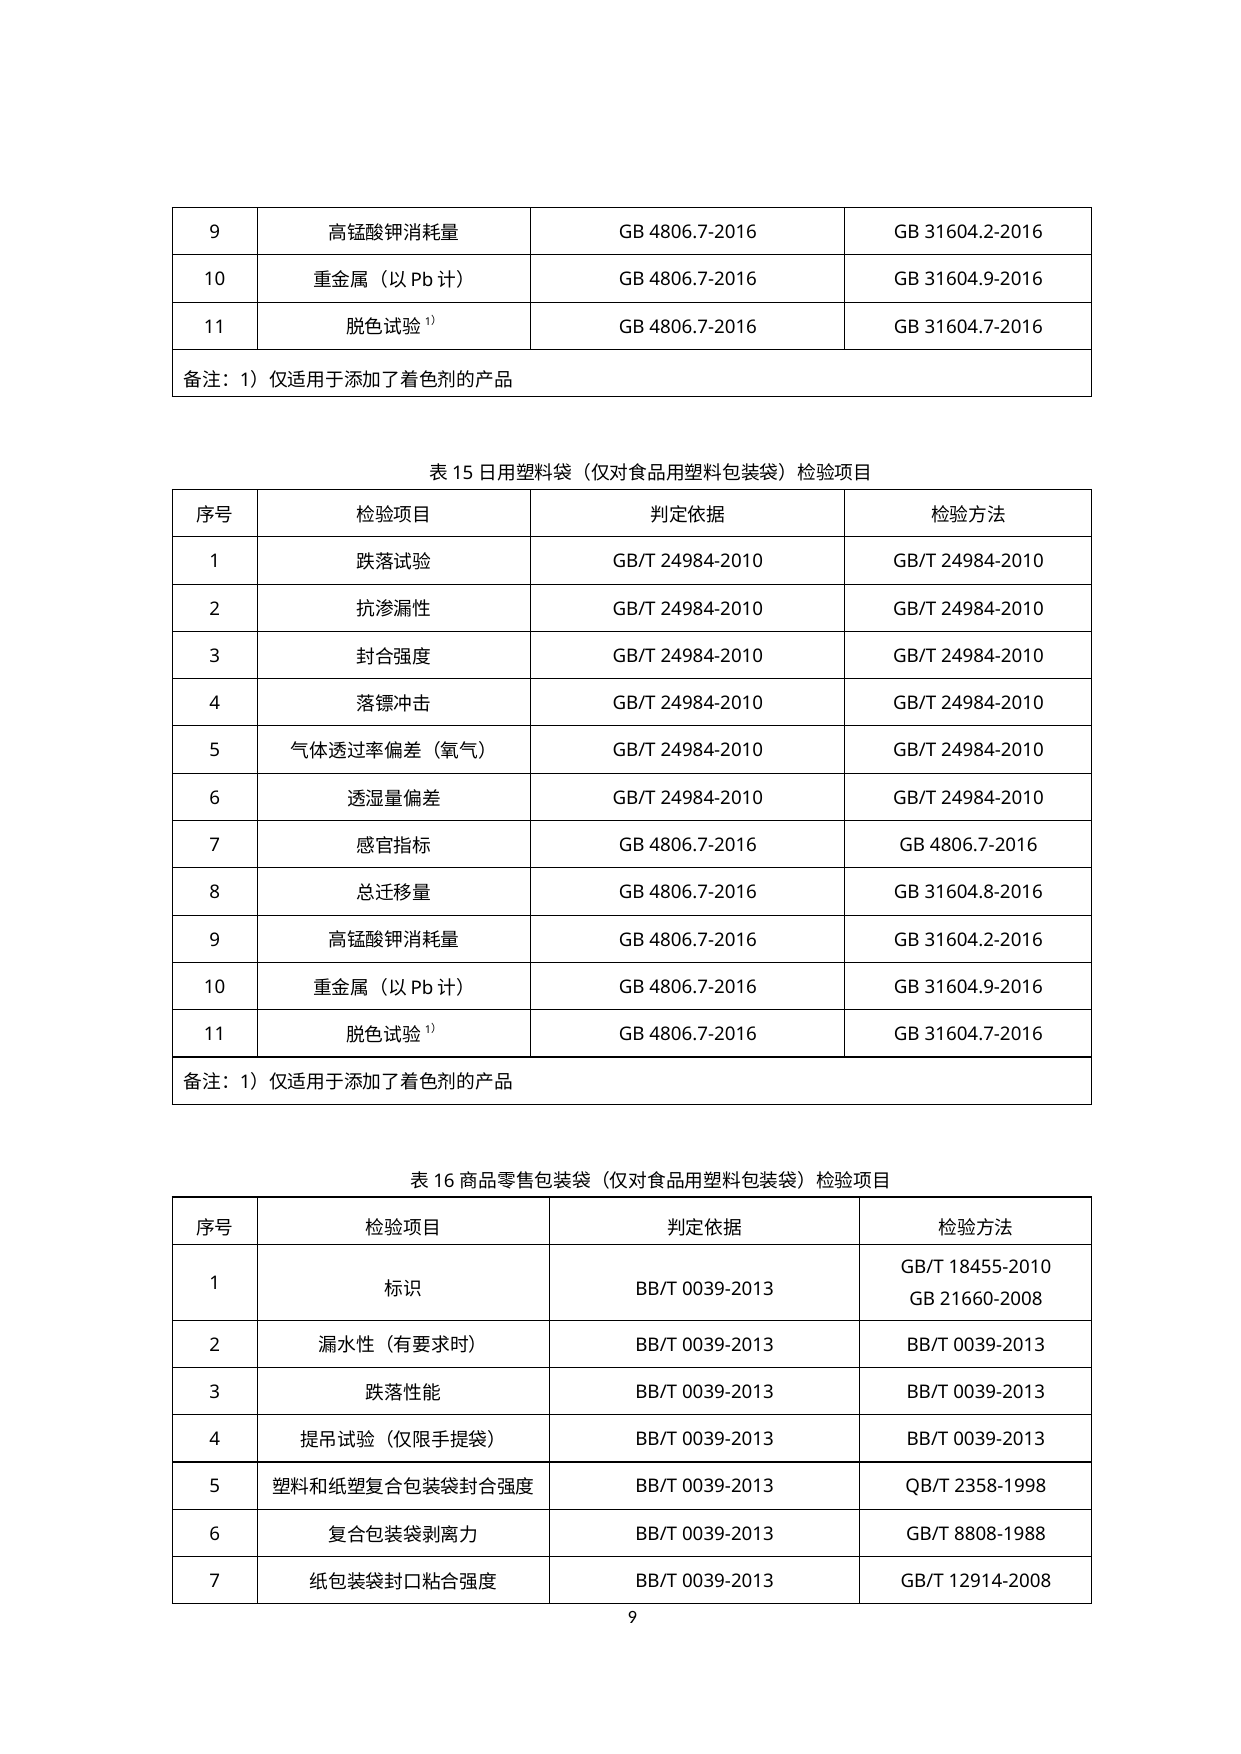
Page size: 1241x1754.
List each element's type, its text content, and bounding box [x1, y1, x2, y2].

table_header 序号 [173, 1198, 257, 1244]
table_cell 脱色试验1） [258, 303, 530, 349]
table_cell 4 [173, 679, 257, 725]
table_cell 跌落性能 [258, 1368, 549, 1414]
table_cell 封合强度 [258, 632, 530, 678]
table_cell BB/T 0039-2013 [550, 1321, 859, 1367]
table_cell GB 4806.7-2016 [531, 916, 844, 962]
table_cell GB/T 24984-2010 [845, 537, 1091, 583]
table_cell 11 [173, 1010, 257, 1056]
table_header 判定依据 [531, 490, 844, 536]
table_cell GB/T 24984-2010 [531, 679, 844, 725]
table_cell 9 [173, 208, 257, 254]
table_cell 7 [173, 1557, 257, 1603]
table_cell QB/T 2358-1998 [860, 1463, 1091, 1509]
table_cell BB/T 0039-2013 [550, 1463, 859, 1509]
table_cell 10 [173, 963, 257, 1009]
table_cell GB/T 18455-2010 GB 21660-2008 [860, 1245, 1091, 1319]
table_cell 脱色试验1） [258, 1010, 530, 1056]
table_cell GB/T 24984-2010 [845, 726, 1091, 773]
table_cell 5 [173, 1463, 257, 1509]
table_cell GB 31604.7-2016 [845, 1010, 1091, 1056]
table_cell 5 [173, 726, 257, 773]
table_cell 6 [173, 1510, 257, 1556]
text 表16 商品零售包装袋（仅对食品用塑料包装袋）检验项目 [165, 1151, 1098, 1196]
table_cell 4 [173, 1415, 257, 1461]
table_cell 感官指标 [258, 821, 530, 867]
table_cell 1 [173, 537, 257, 583]
table_cell 2 [173, 585, 257, 631]
table_header 检验方法 [860, 1198, 1091, 1244]
table_cell GB 31604.7-2016 [845, 303, 1091, 349]
table_cell GB/T 24984-2010 [531, 632, 844, 678]
table_cell 跌落试验 [258, 537, 530, 583]
table_header 检验方法 [845, 490, 1091, 536]
table_cell 10 [173, 255, 257, 302]
table_cell GB 4806.7-2016 [531, 868, 844, 914]
table_cell 复合包装袋剥离力 [258, 1510, 549, 1556]
table_cell 备注：1）仅适用于添加了着色剂的产品 [173, 350, 1091, 396]
table_cell GB/T 24984-2010 [845, 585, 1091, 631]
table_cell GB/T 24984-2010 [845, 774, 1091, 820]
table_cell GB/T 24984-2010 [845, 679, 1091, 725]
table_cell BB/T 0039-2013 [550, 1557, 859, 1603]
table_cell GB/T 24984-2010 [845, 632, 1091, 678]
table_header 检验项目 [258, 490, 530, 536]
table_cell 3 [173, 632, 257, 678]
table_cell 塑料和纸塑复合包装袋封合强度 [258, 1463, 549, 1509]
table_cell 标识 [258, 1245, 549, 1319]
text 表15 日用塑料袋（仅对食品用塑料包装袋）检验项目 [165, 443, 1098, 489]
table_cell 11 [173, 303, 257, 349]
table_cell 透湿量偏差 [258, 774, 530, 820]
table_cell GB 4806.7-2016 [531, 303, 844, 349]
table_cell BB/T 0039-2013 [550, 1245, 859, 1319]
table_cell GB/T 8808-1988 [860, 1510, 1091, 1556]
table_cell 8 [173, 868, 257, 914]
table_cell GB 4806.7-2016 [531, 963, 844, 1009]
table_cell GB/T 24984-2010 [531, 774, 844, 820]
table_cell 气体透过率偏差（氧气） [258, 726, 530, 773]
table_cell 6 [173, 774, 257, 820]
table_cell GB/T 24984-2010 [531, 537, 844, 583]
table_cell GB 4806.7-2016 [531, 255, 844, 302]
table_cell GB 4806.7-2016 [531, 208, 844, 254]
table_cell GB 4806.7-2016 [531, 1010, 844, 1056]
table_cell 备注：1）仅适用于添加了着色剂的产品 [173, 1058, 1091, 1104]
table_cell BB/T 0039-2013 [860, 1415, 1091, 1461]
table_cell GB 4806.7-2016 [531, 821, 844, 867]
table_cell GB 31604.9-2016 [845, 255, 1091, 302]
table_cell GB 31604.8-2016 [845, 868, 1091, 914]
table_header 序号 [173, 490, 257, 536]
table_cell 重金属（以Pb计） [258, 255, 530, 302]
table_cell GB/T 12914-2008 [860, 1557, 1091, 1603]
table_cell 总迁移量 [258, 868, 530, 914]
table_cell 9 [173, 916, 257, 962]
table_cell 漏水性（有要求时） [258, 1321, 549, 1367]
table_cell 重金属（以Pb计） [258, 963, 530, 1009]
table_cell BB/T 0039-2013 [550, 1415, 859, 1461]
table_cell 7 [173, 821, 257, 867]
table_cell 落镖冲击 [258, 679, 530, 725]
table_cell GB 31604.2-2016 [845, 208, 1091, 254]
table_cell GB 4806.7-2016 [845, 821, 1091, 867]
table_cell GB 31604.2-2016 [845, 916, 1091, 962]
table_cell 3 [173, 1368, 257, 1414]
table_cell BB/T 0039-2013 [550, 1368, 859, 1414]
table_cell BB/T 0039-2013 [550, 1510, 859, 1556]
table_cell 抗渗漏性 [258, 585, 530, 631]
table_cell GB/T 24984-2010 [531, 726, 844, 773]
table_cell BB/T 0039-2013 [860, 1368, 1091, 1414]
table_cell 高锰酸钾消耗量 [258, 208, 530, 254]
table_cell 1 [173, 1245, 257, 1319]
table_cell 2 [173, 1321, 257, 1367]
table_cell GB/T 24984-2010 [531, 585, 844, 631]
table_cell 高锰酸钾消耗量 [258, 916, 530, 962]
table_cell BB/T 0039-2013 [860, 1321, 1091, 1367]
table_cell 纸包装袋封口粘合强度 [258, 1557, 549, 1603]
table_cell GB 31604.9-2016 [845, 963, 1091, 1009]
table_header 检验项目 [258, 1198, 549, 1244]
table_header 判定依据 [550, 1198, 859, 1244]
table_cell 提吊试验（仅限手提袋） [258, 1415, 549, 1461]
